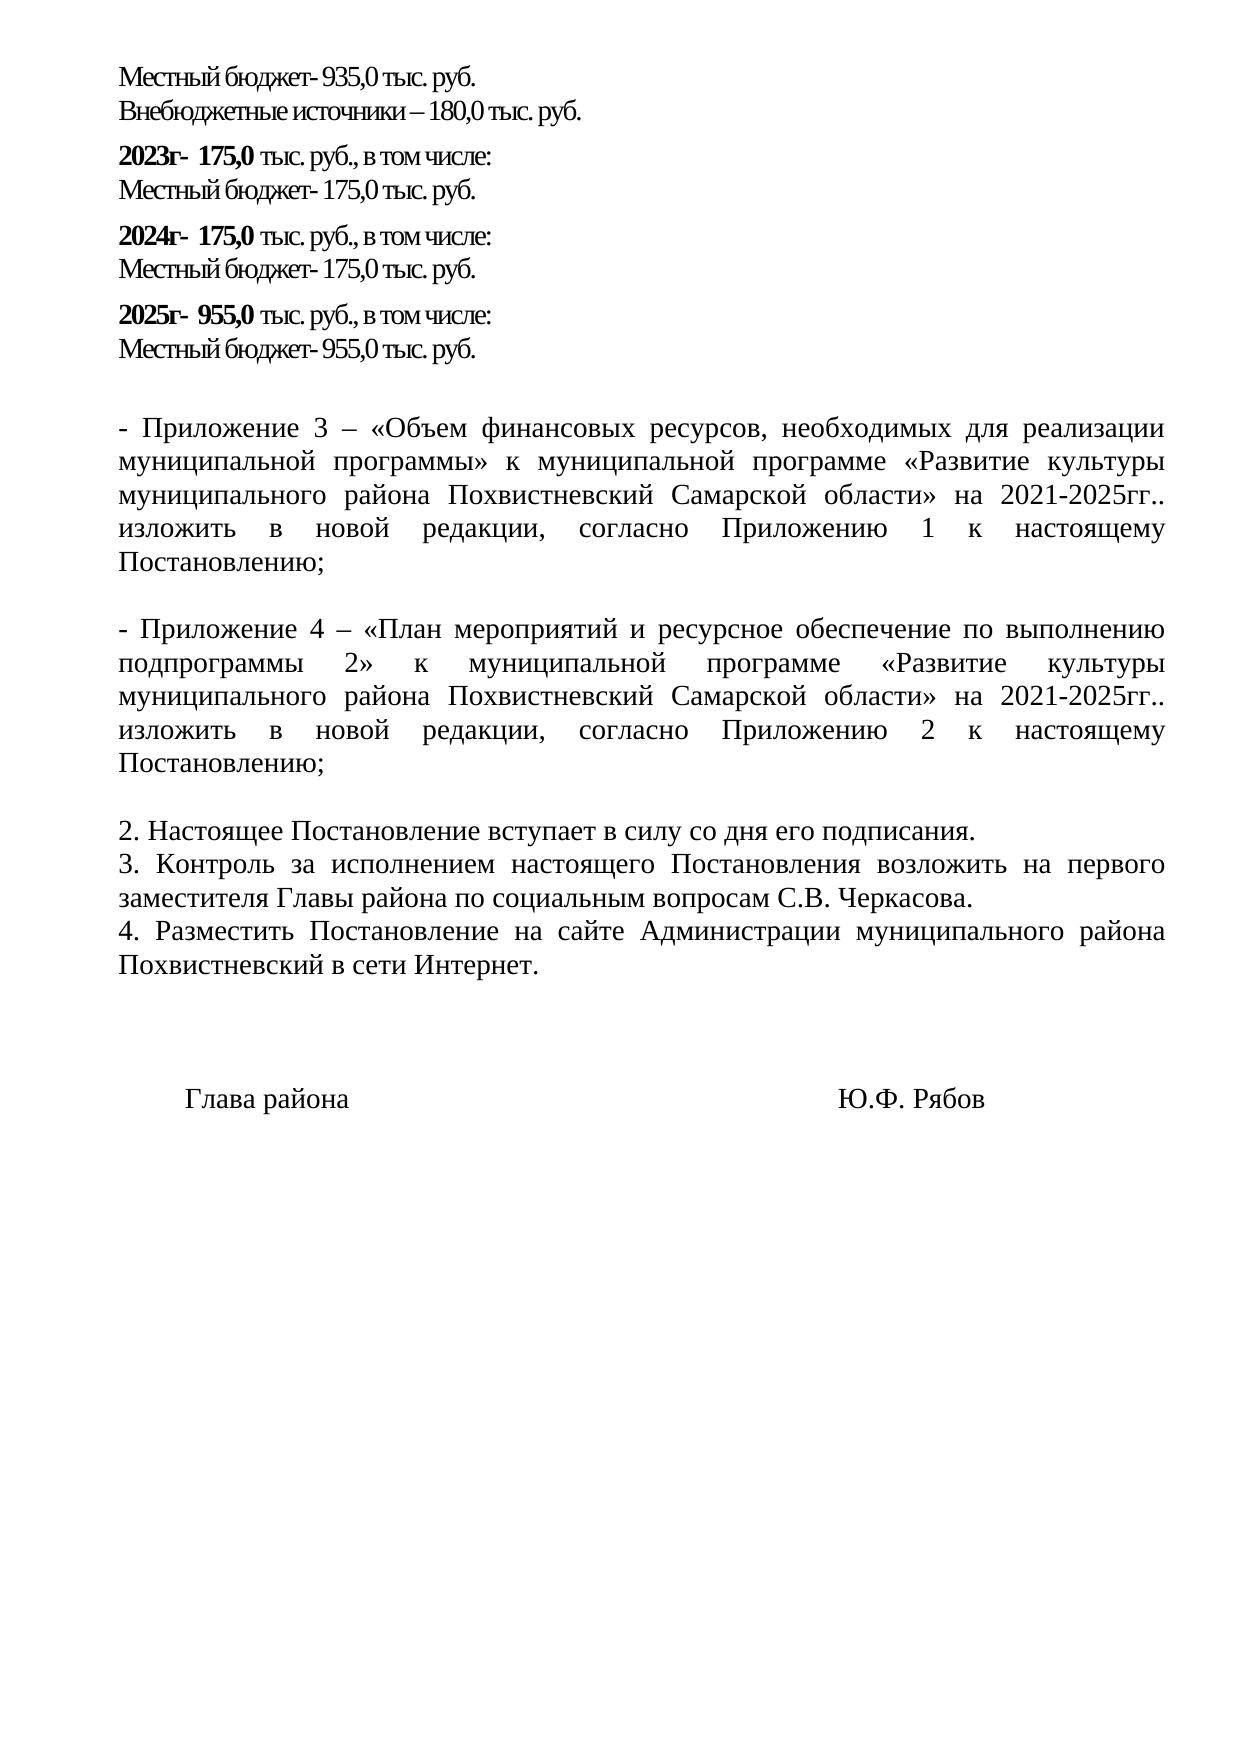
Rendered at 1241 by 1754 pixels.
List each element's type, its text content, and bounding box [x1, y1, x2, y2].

text 2023г- 175,0 тыс. руб., в том числе: [118, 138, 1166, 172]
text 3. Контроль за исполнением настоящего Постановления возложить на первого заместителя Главы района по социальным вопросам С.В. Черкасова. [118, 846, 1167, 913]
text Местный бюджет- 955,0 тыс. руб. [118, 331, 1166, 364]
text Местный бюджет- 935,0 тыс. руб. [118, 59, 1166, 93]
text 4. Разместить Постановление на сайте Администрации муниципального района Похвистневский в сети Интернет. [118, 913, 1167, 981]
text Местный бюджет- 175,0 тыс. руб. [118, 172, 1166, 206]
text 2025г- 955,0 тыс. руб., в том числе: [118, 297, 1166, 331]
text Внебюджетные источники – 180,0 тыс. руб. [118, 93, 1166, 126]
text 2024г- 175,0 тыс. руб., в том числе: [118, 218, 1166, 251]
list - Приложение 3 – «Объем финансовых ресурсов, необходимых для реализации муниципальной программы» к муниципальной программе «Развитие культуры муниципального района Похвистневский Самарской области» на 2021-2025гг.. изложить в новой редакции, согласно Приложению 1 к настоящему Постановлению; [118, 410, 1166, 578]
list - Приложение 4 – «План мероприятий и ресурсное обеспечение по выполнению подпрограммы 2» к муниципальной программе «Развитие культуры муниципального района Похвистневский Самарской области» на 2021-2025гг.. изложить в новой редакции, согласно Приложению 2 к настоящему Постановлению; [118, 611, 1166, 779]
text Местный бюджет- 175,0 тыс. руб. [118, 251, 1166, 285]
text 2. Настоящее Постановление вступает в силу со дня его подписания. [118, 813, 1167, 846]
text Глава района Ю.Ф. Рябов [177, 1082, 1004, 1115]
